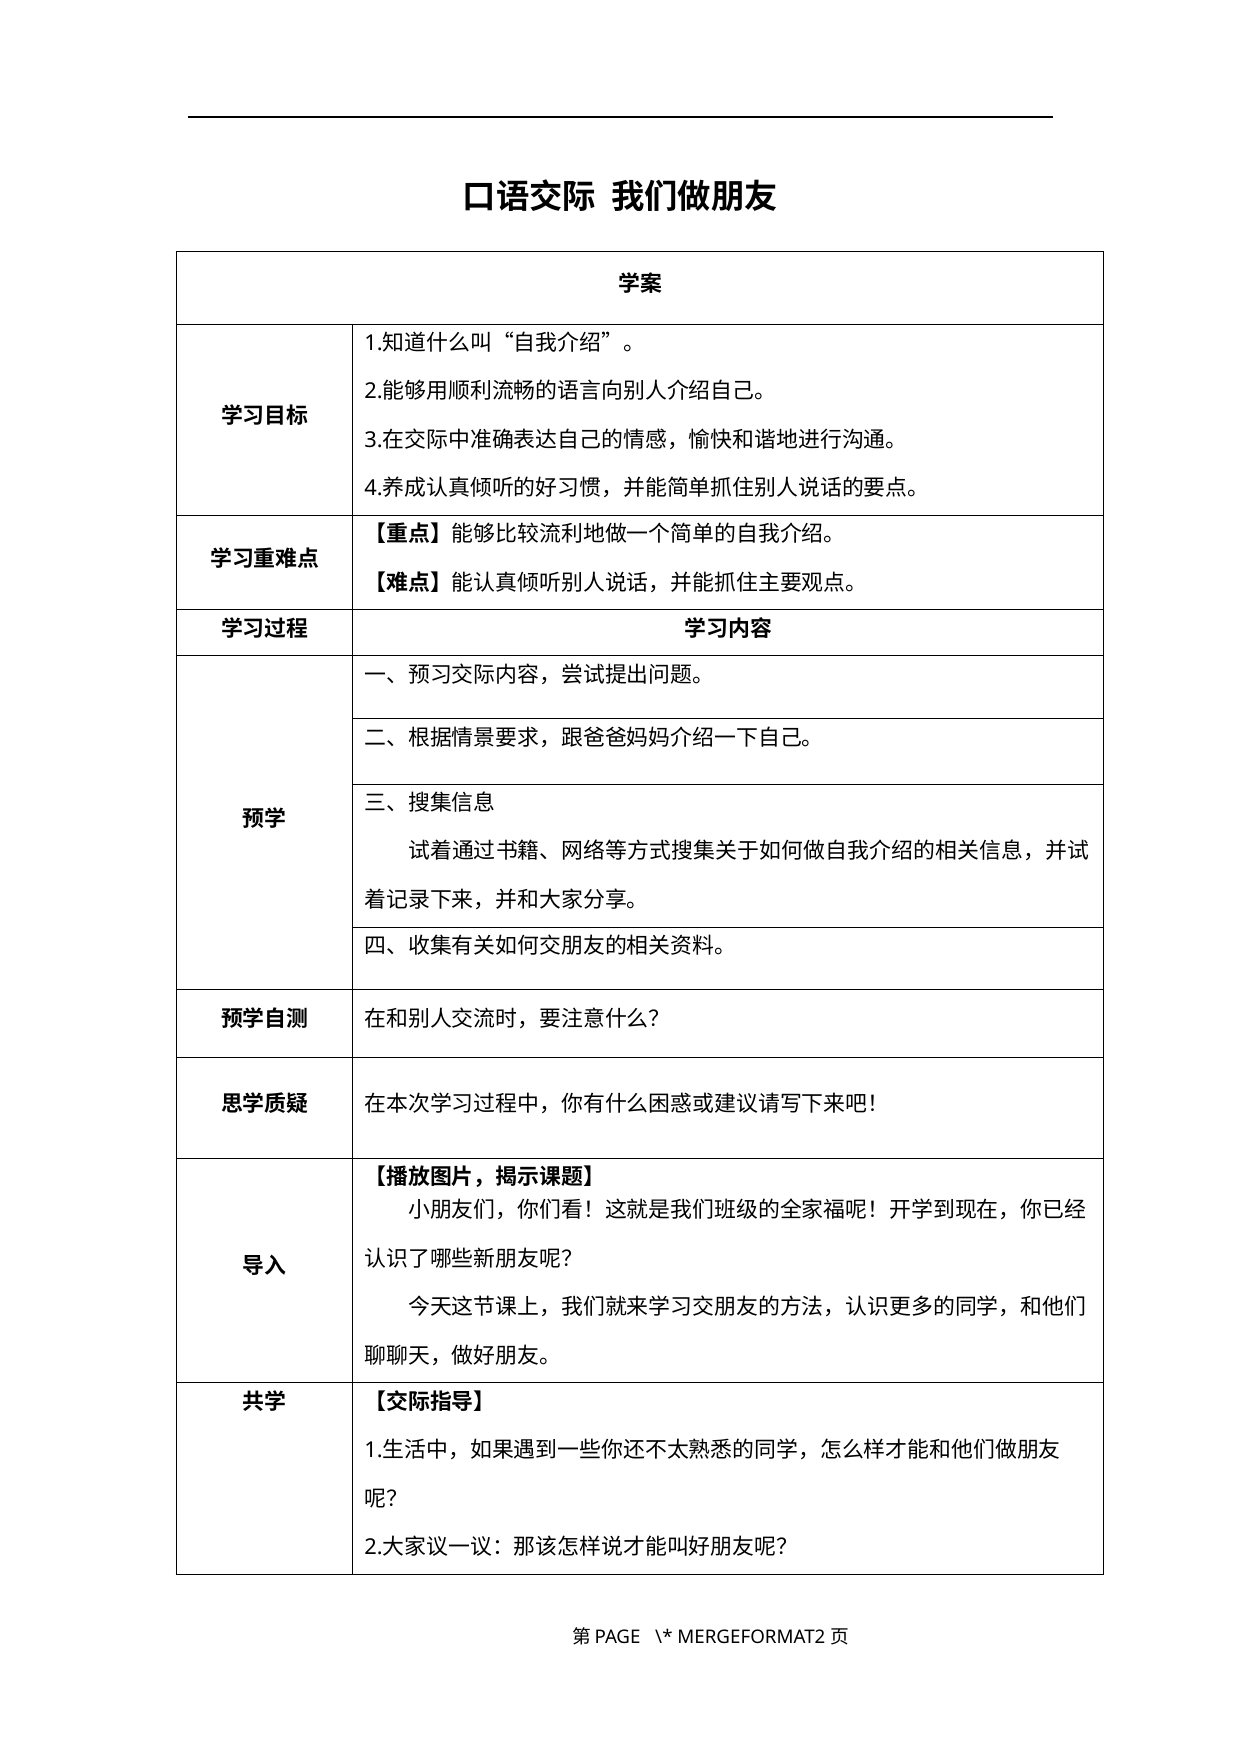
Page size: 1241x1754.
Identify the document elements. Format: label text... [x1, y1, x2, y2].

text 口语交际 我们做朋友 [187, 162, 1053, 227]
table_cell 学习重难点 [177, 516, 352, 609]
table_cell 二、根据情景要求，跟爸爸妈妈介绍一下自己。 [353, 719, 1103, 784]
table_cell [353, 1383, 1103, 1574]
table_cell 学习内容 [353, 610, 1103, 655]
table_cell 【播放图片，揭示课题】 小朋友们，你们看！这就是我们班级的全家福呢！开学到现在，你已经认识了哪些新朋友呢？ 今天这节课上，我们就来学习交朋友的方法，认识更多的同学，和他们聊聊天，做好朋友。 [353, 1159, 1103, 1382]
table_cell 【重点】能够比较流利地做一个简单的自我介绍。 【难点】能认真倾听别人说话，并能抓住主要观点。 [353, 516, 1103, 609]
table_header 学案 [177, 252, 1103, 324]
table_cell 三、搜集信息 试着通过书籍、网络等方式搜集关于如何做自我介绍的相关信息，并试着记录下来，并和大家分享。 [353, 785, 1103, 927]
table_cell 1.知道什么叫“自我介绍”。 2.能够用顺利流畅的语言向别人介绍自己。 3.在交际中准确表达自己的情感，愉快和谐地进行沟通。 4.养成认真倾听的好习惯，并能简单抓住别人说话的要点。 [353, 325, 1103, 515]
table_cell 学习目标 [177, 325, 352, 515]
table_cell 在和别人交流时，要注意什么？ [353, 990, 1103, 1057]
table_cell 思学质疑 [177, 1058, 352, 1158]
table_cell 在本次学习过程中，你有什么困惑或建议请写下来吧！ [353, 1058, 1103, 1158]
table_cell 学习过程 [177, 610, 352, 655]
table_cell 预学 [177, 656, 352, 989]
table_cell 共学 [177, 1383, 352, 1574]
table_cell 预学自测 [177, 990, 352, 1057]
table_cell 一、预习交际内容，尝试提出问题。 [353, 656, 1103, 718]
table_cell 导入 [177, 1159, 352, 1382]
table_cell 四、收集有关如何交朋友的相关资料。 [353, 928, 1103, 989]
